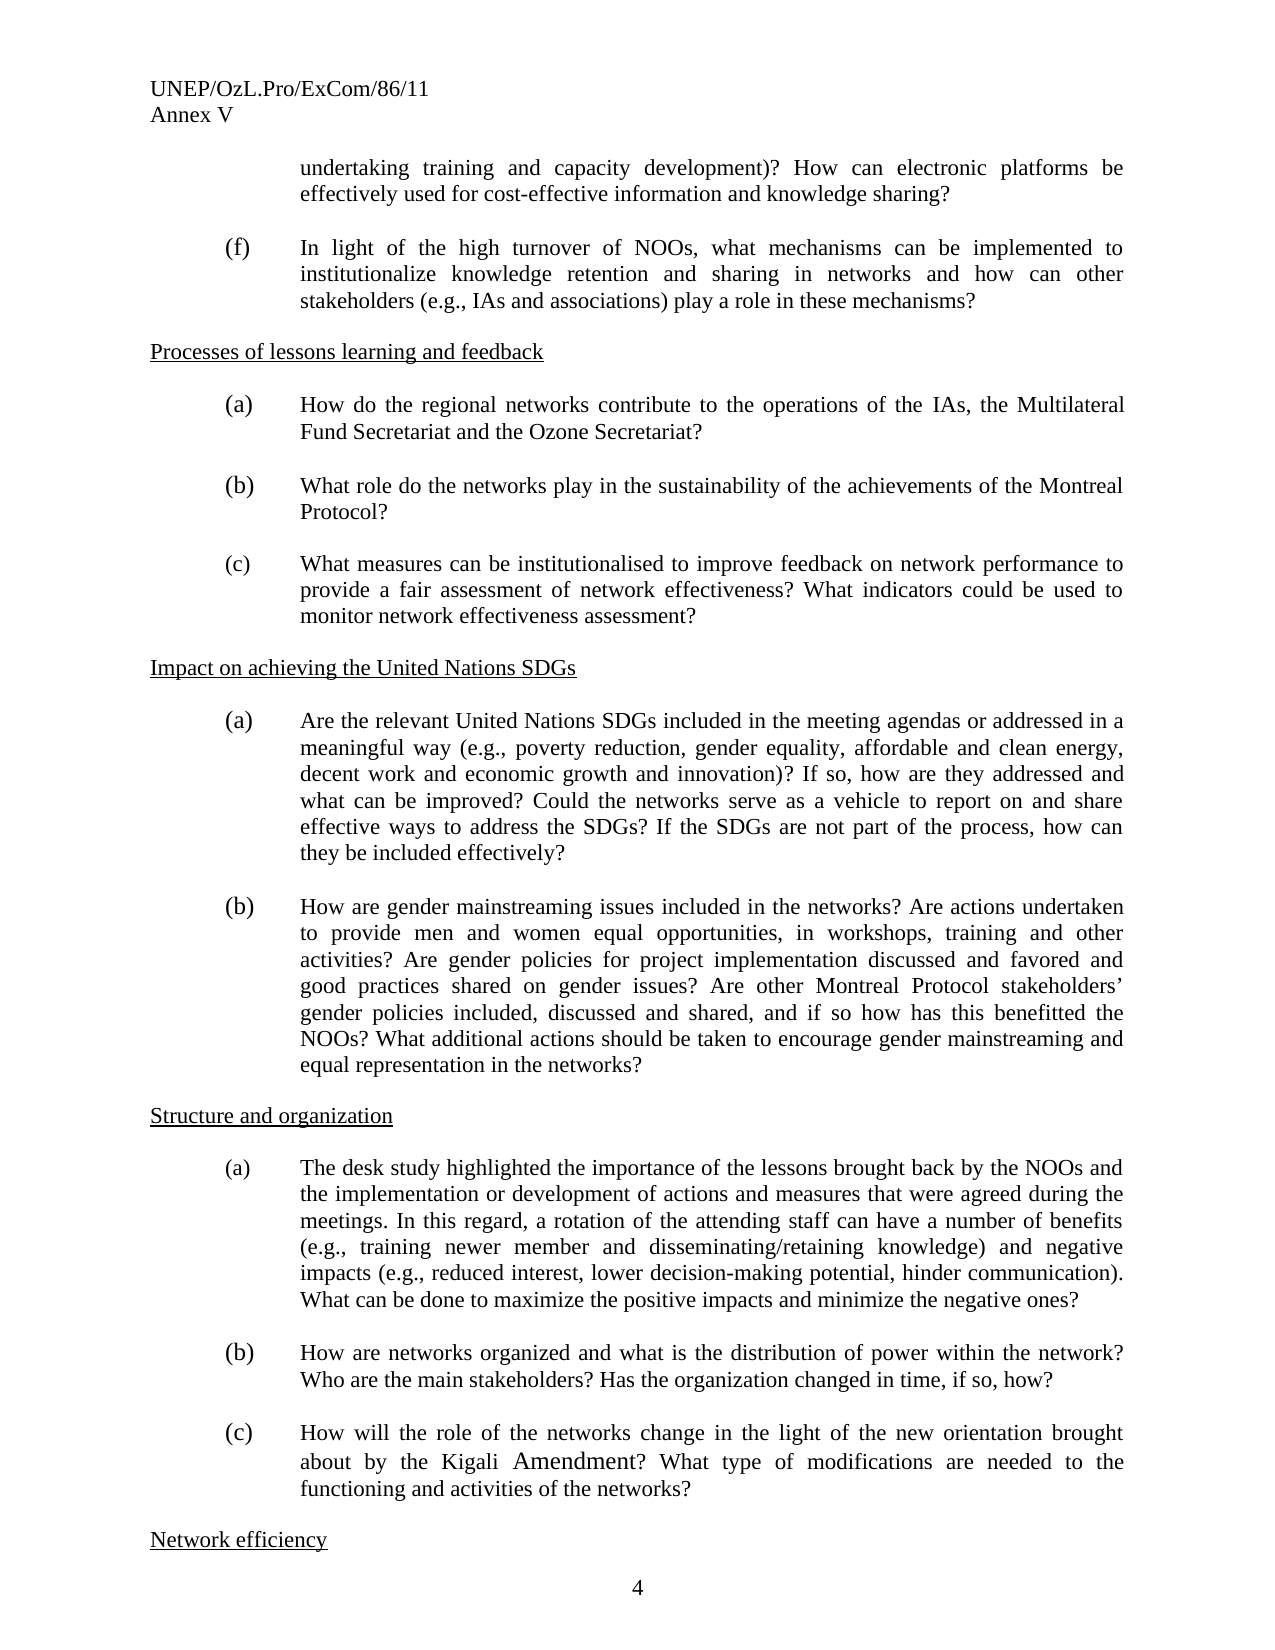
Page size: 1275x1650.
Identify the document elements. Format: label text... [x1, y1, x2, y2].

list In light of the high turnover of NOOs, what mechanisms can be implemented to institutionalize knowledge retention and sharing in networks and how can other stakeholders (e.g., IAs and associations) play a role in these mechanisms? [225, 232, 1125, 313]
list What role do the networks play in the sustainability of the achievements of the Montreal Protocol? [225, 470, 1125, 525]
list How are networks organized and what is the distribution of power within the network? Who are the main stakeholders? Has the organization changed in time, if so, how? [225, 1337, 1125, 1392]
list What measures can be institutionalised to improve feedback on network performance to provide a fair assessment of network effectiveness? What indicators could be used to monitor network effectiveness assessment? [225, 550, 1125, 629]
list How are gender mainstreaming issues included in the networks? Are actions undertaken to provide men and women equal opportunities, in workshops, training and other activities? Are gender policies for project implementation discussed and favored and good practices shared on gender issues? Are other Montreal Protocol stakeholders’ gender policies included, discussed and shared, and if so how has this benefitted the NOOs? What additional actions should be taken to encourage gender mainstreaming and equal representation in the networks? [225, 891, 1125, 1078]
list How will the role of the networks change in the light of the new orientation brought about by the Kigali Amendment? What type of modifications are needed to the functioning and activities of the networks? [225, 1417, 1125, 1501]
text Structure and organization [150, 1103, 1125, 1129]
text Processes of lessons learning and feedback [150, 338, 1125, 364]
text Network efficiency [150, 1526, 1125, 1552]
list How do the regional networks contribute to the operations of the IAs, the Multilateral Fund Secretariat and the Ozone Secretariat? [225, 389, 1125, 445]
list Are the relevant United Nations SDGs included in the meeting agendas or addressed in a meaningful way (e.g., poverty reduction, gender equality, affordable and clean energy, decent work and economic growth and innovation)? If so, how are they addressed and what can be improved? Could the networks serve as a vehicle to report on and share effective ways to address the SDGs? If the SDGs are not part of the process, how can they be included effectively? [225, 705, 1125, 866]
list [225, 154, 1125, 207]
list The desk study highlighted the importance of the lessons brought back by the NOOs and the implementation or development of actions and measures that were agreed during the meetings. In this regard, a rotation of the attending staff can have a number of benefits (e.g., training newer member and disseminating/retaining knowledge) and negative impacts (e.g., reduced interest, lower decision-making potential, hinder communication). What can be done to maximize the positive impacts and minimize the negative ones? [225, 1154, 1125, 1312]
text Impact on achieving the United Nations SDGs [150, 654, 1125, 680]
